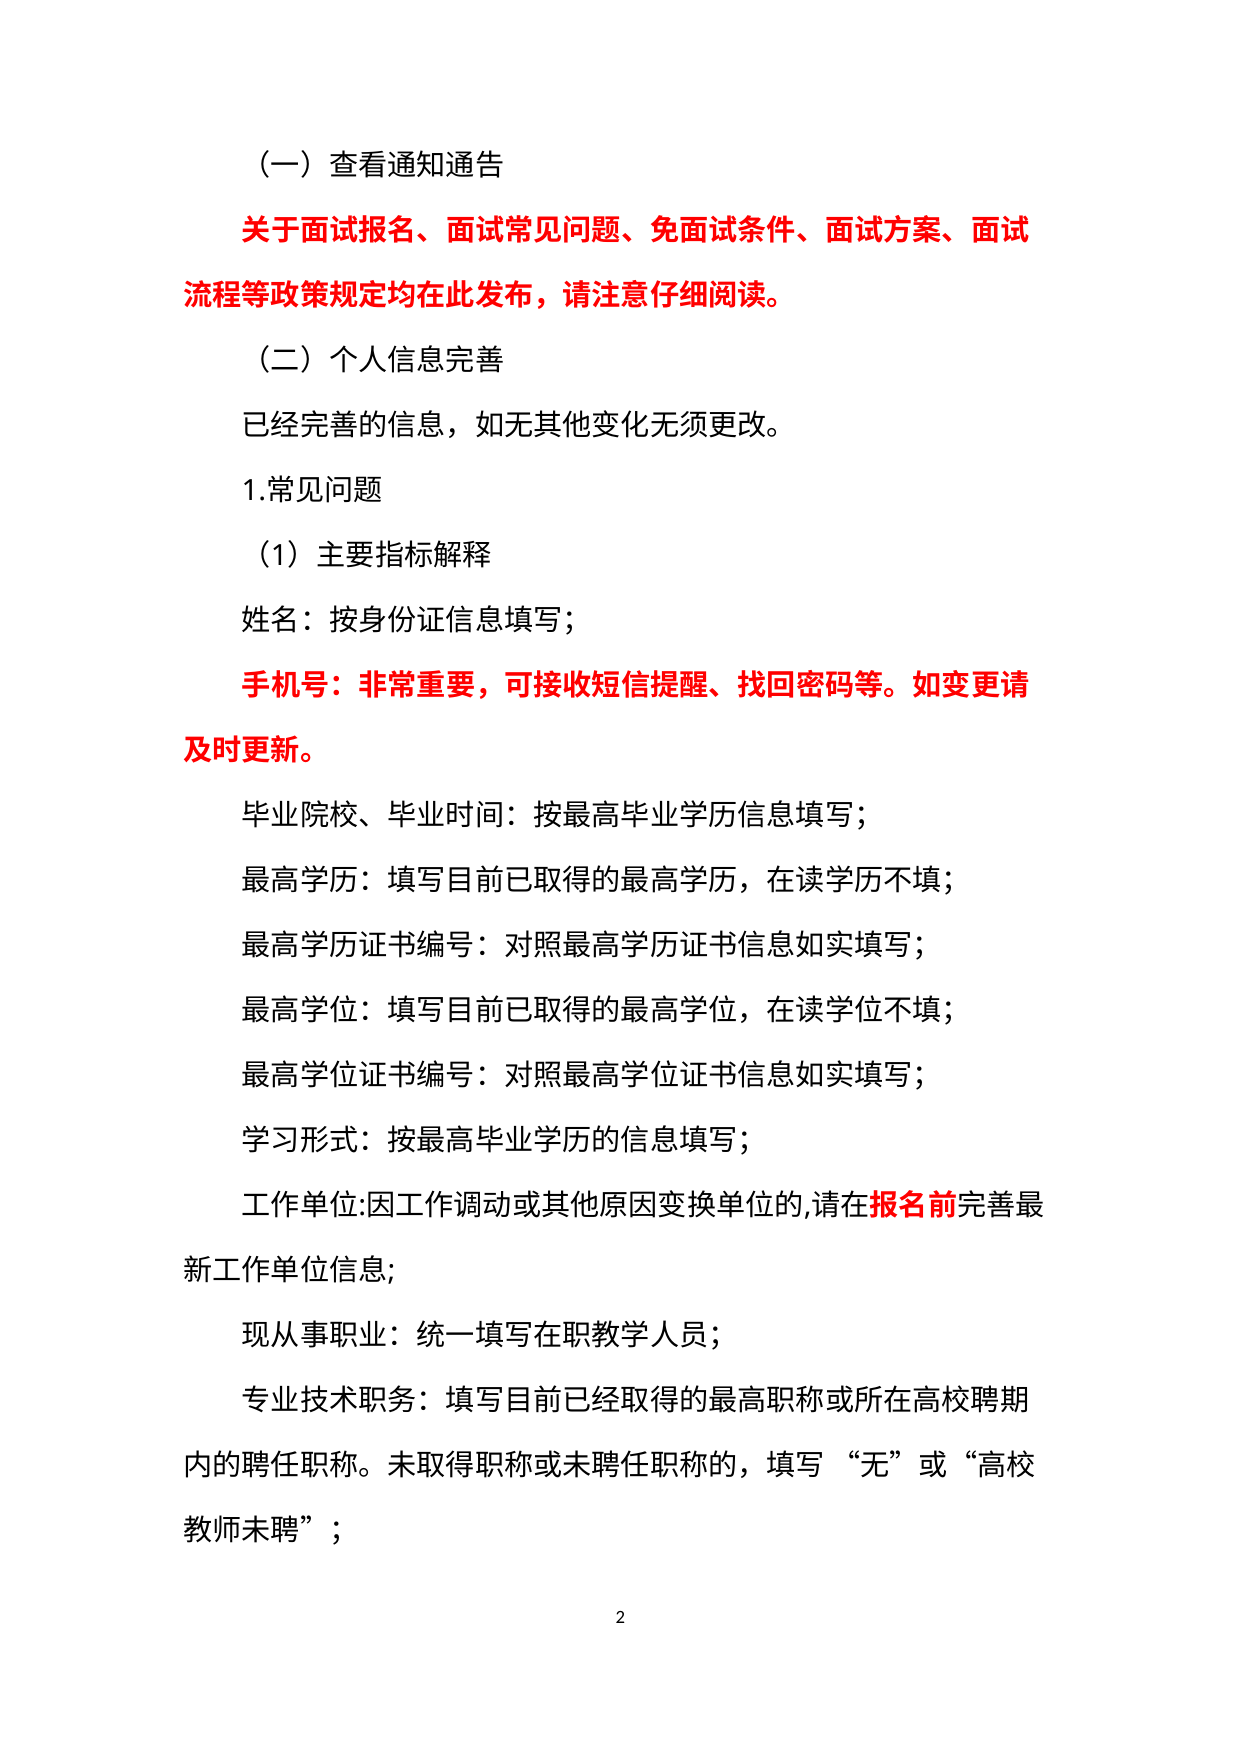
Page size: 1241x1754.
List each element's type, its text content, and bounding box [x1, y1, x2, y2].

text 毕业院校、毕业时间：按最高毕业学历信息填写； [183, 780, 1057, 845]
text 姓名：按身份证信息填写； [183, 585, 1057, 650]
text 专业技术职务：填写目前已经取得的最高职称或所在高校聘期内的聘任职称。未取得职称或未聘任职称的，填写 “无”或“高校教师未聘”； [183, 1365, 1057, 1560]
text 工作单位:因工作调动或其他原因变换单位的,请在报名前完善最新工作单位信息; [183, 1170, 1057, 1300]
text （二）个人信息完善 [183, 325, 1057, 390]
text 最高学位：填写目前已取得的最高学位，在读学位不填； [183, 975, 1057, 1040]
text 关于面试报名、面试常见问题、免面试条件、面试方案、面试流程等政策规定均在此发布，请注意仔细阅读。 [183, 195, 1057, 325]
text （1）主要指标解释 [183, 520, 1057, 585]
text （一）查看通知通告 [183, 130, 1057, 195]
text 最高学历证书编号：对照最高学历证书信息如实填写； [183, 910, 1057, 975]
text 最高学历：填写目前已取得的最高学历，在读学历不填； [183, 845, 1057, 910]
text 最高学位证书编号：对照最高学位证书信息如实填写； [183, 1040, 1057, 1105]
text 已经完善的信息，如无其他变化无须更改。 [183, 390, 1057, 455]
text 现从事职业：统一填写在职教学人员； [183, 1300, 1057, 1365]
text 1.常见问题 [183, 455, 1057, 520]
text 手机号：非常重要，可接收短信提醒、找回密码等。如变更请及时更新。 [183, 650, 1057, 780]
text 学习形式：按最高毕业学历的信息填写； [183, 1105, 1057, 1170]
